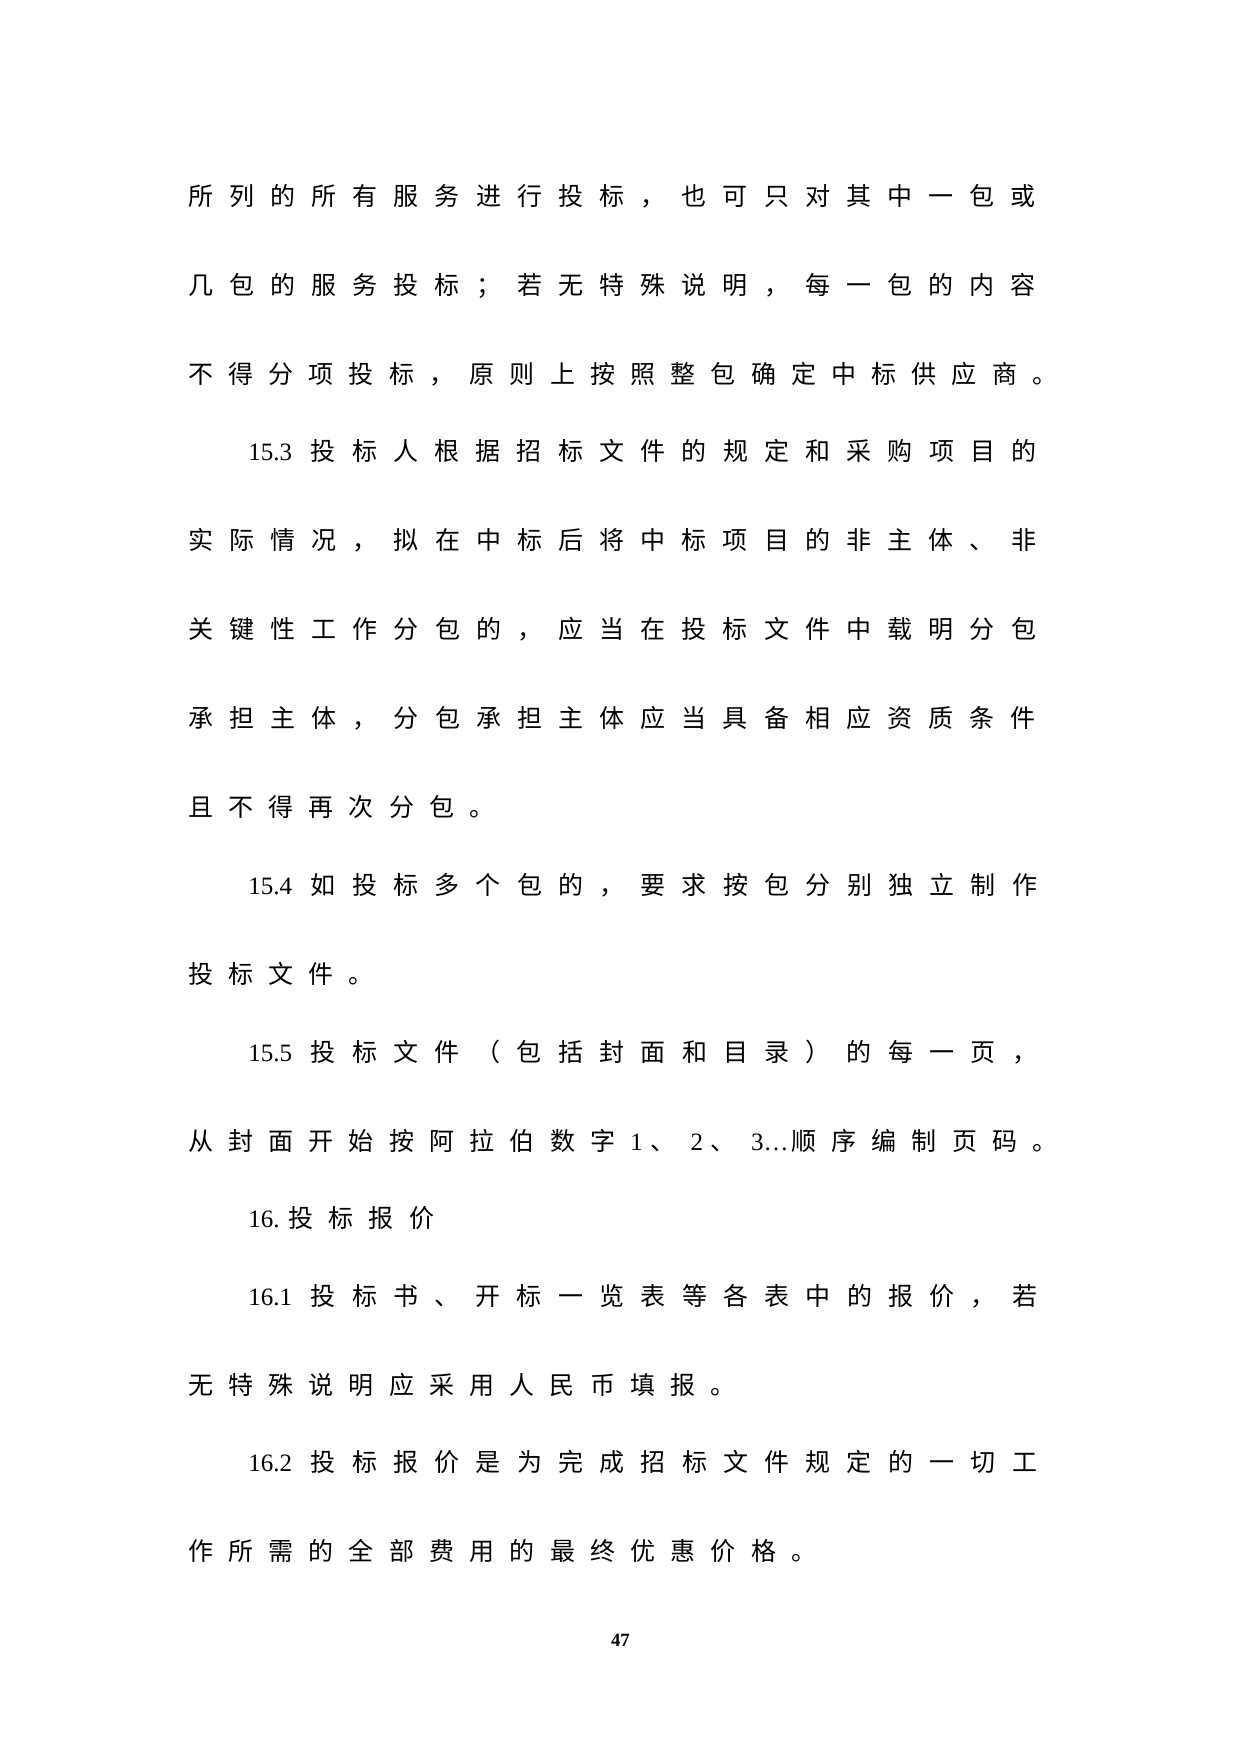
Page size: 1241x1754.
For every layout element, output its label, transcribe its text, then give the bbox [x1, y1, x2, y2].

text 16.1 投标书、开标一览表等各表中的报价，若无特殊说明应采用人民币填报。 [188, 1264, 1052, 1413]
text 15.3 投标人根据招标文件的规定和采购项目的实际情况，拟在中标后将中标项目的非主体、非关键性工作分包的，应当在投标文件中载明分包承担主体，分包承担主体应当具备相应资质条件且不得再次分包。 [188, 420, 1052, 836]
text 15.5 投标文件（包括封面和目录）的每一页，从封面开始按阿拉伯数字1、2、3…顺序编制页码。 [188, 1020, 1052, 1169]
text 16.2 投标报价是为完成招标文件规定的一切工作所需的全部费用的最终优惠价格。 [188, 1431, 1052, 1579]
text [188, 164, 1052, 402]
text 16. 投标报价 [188, 1187, 1052, 1246]
text 15.4 如投标多个包的，要求按包分别独立制作投标文件。 [188, 854, 1052, 1002]
